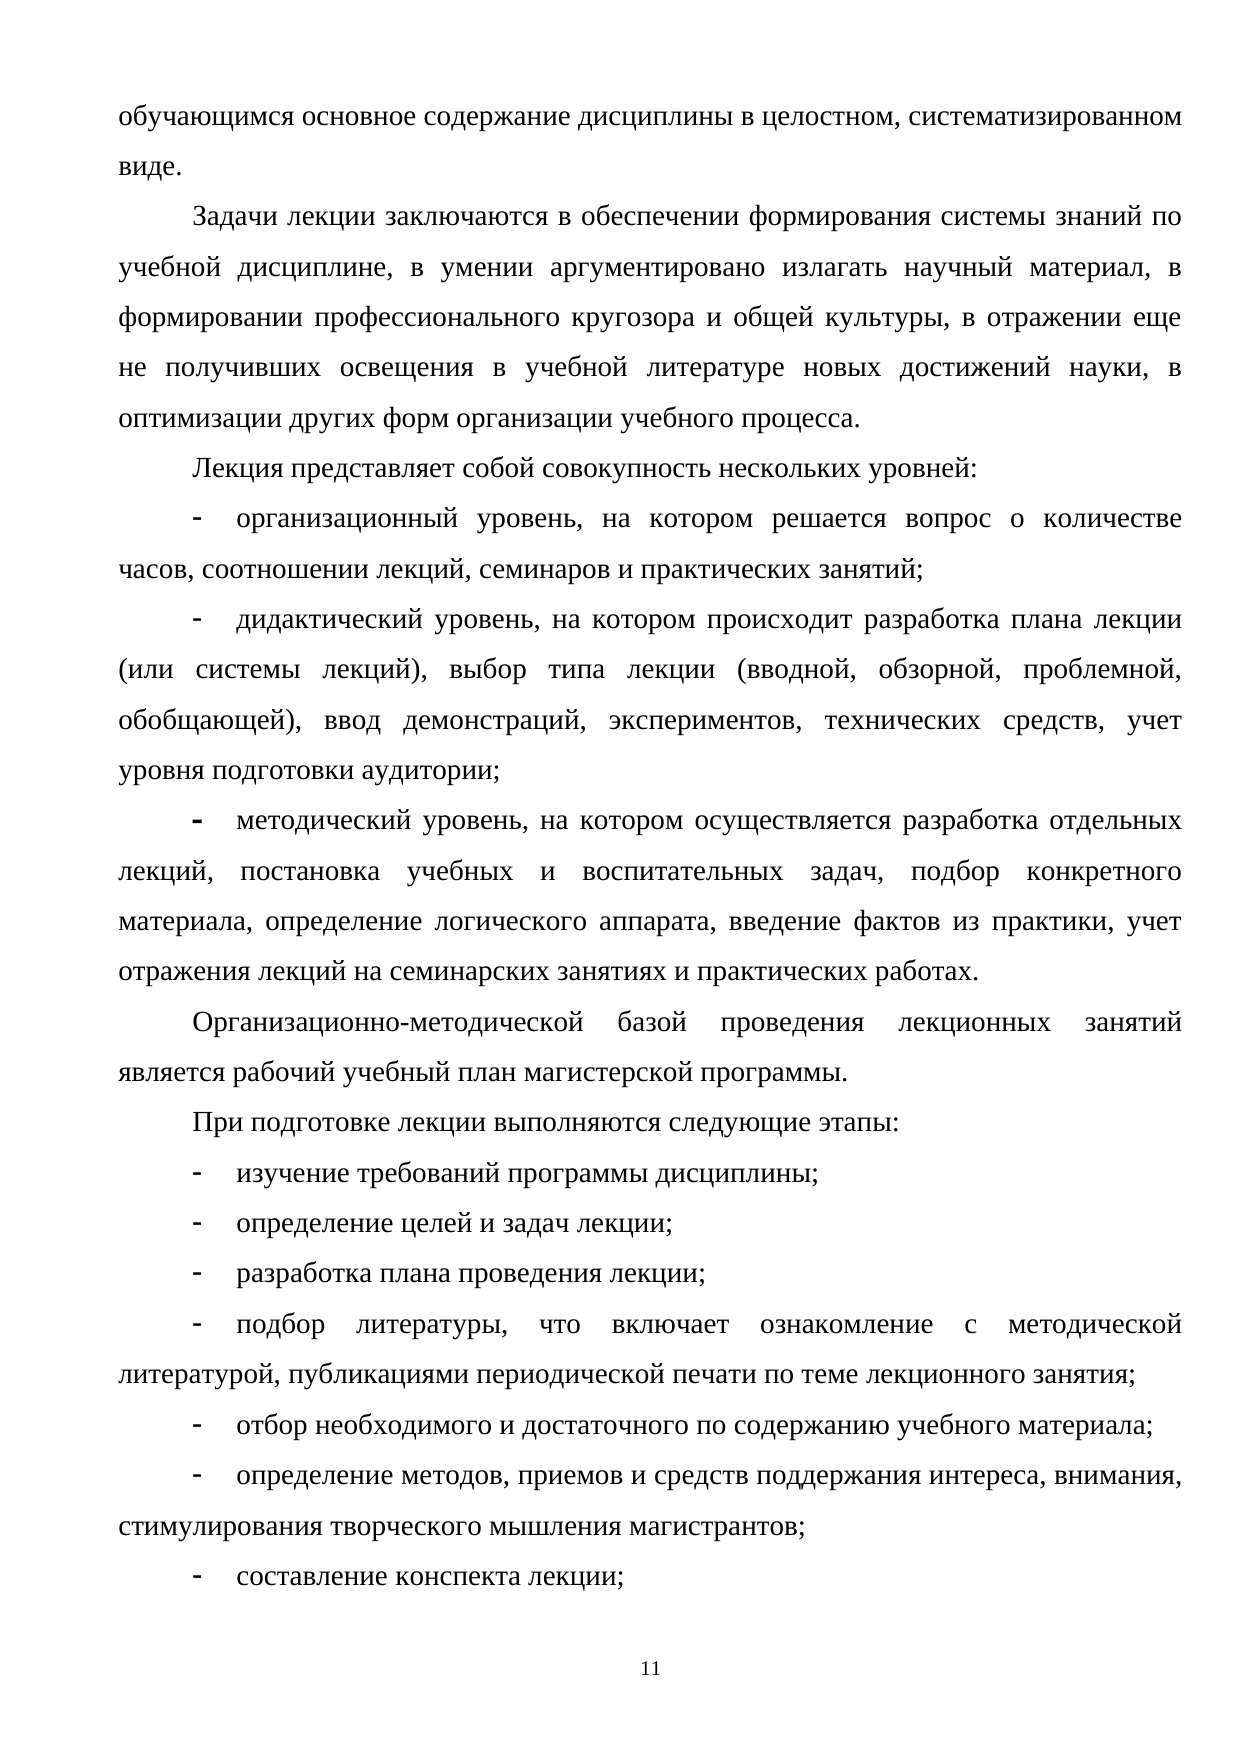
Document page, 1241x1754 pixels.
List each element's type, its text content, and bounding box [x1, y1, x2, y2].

list изучение требований программы дисциплины; [118, 1155, 1183, 1188]
text Задачи лекции заключаются в обеспечении формирования системы знаний по учебной дисциплине, в умении аргументировано излагать научный материал, в формировании профессионального кругозора и общей культуры, в отражении еще не получивших освещения в учебной литературе новых достижений науки, в оптимизации других форм организации учебного процесса. [118, 198, 1183, 433]
list подбор литературы, что включает ознакомление с методической литературой, публикациями периодической печати по теме лекционного занятия; [118, 1306, 1183, 1390]
list разработка плана проведения лекции; [118, 1256, 1183, 1289]
text При подготовке лекции выполняются следующие этапы: [118, 1104, 1183, 1138]
list организационный уровень, на котором решается вопрос о количестве часов, соотношении лекций, семинаров и практических занятий; [118, 500, 1183, 584]
list дидактический уровень, на котором происходит разработка плана лекции (или системы лекций), выбор типа лекции (вводной, обзорной, проблемной, обобщающей), ввод демонстраций, экспериментов, технических средств, учет уровня подготовки аудитории; [118, 601, 1183, 786]
list составление конспекта лекции; [118, 1558, 1183, 1592]
text Лекция представляет собой совокупность нескольких уровней: [118, 450, 1183, 484]
text Организационно-методической базой проведения лекционных занятий является рабочий учебный план магистерской программы. [118, 1004, 1183, 1088]
list определение методов, приемов и средств поддержания интереса, внимания, стимулирования творческого мышления магистрантов; [118, 1457, 1183, 1541]
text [118, 98, 1183, 182]
list методический уровень, на котором осуществляется разработка отдельных лекций, постановка учебных и воспитательных задач, подбор конкретного материала, определение логического аппарата, введение фактов из практики, учет отражения лекций на семинарских занятиях и практических работах. [118, 802, 1183, 987]
list отбор необходимого и достаточного по содержанию учебного материала; [118, 1407, 1183, 1440]
list определение целей и задач лекции; [118, 1205, 1183, 1239]
